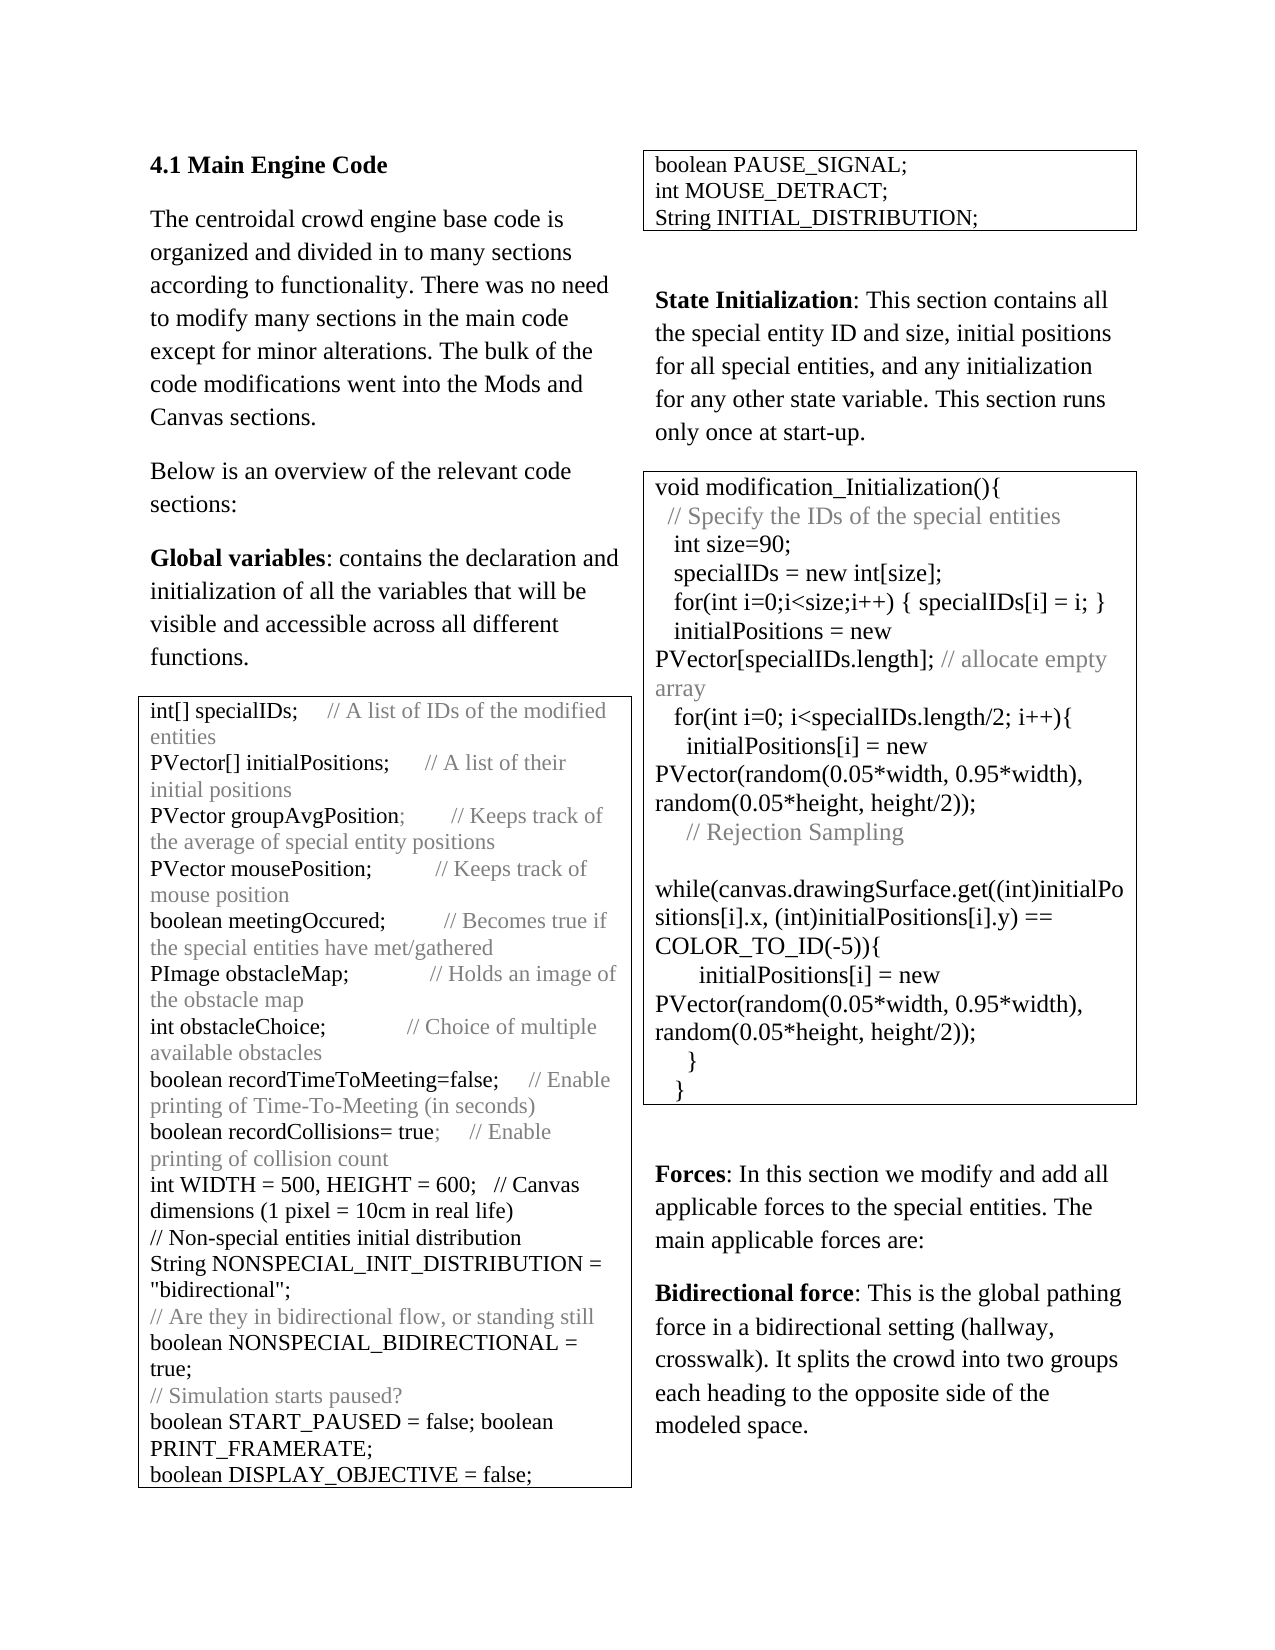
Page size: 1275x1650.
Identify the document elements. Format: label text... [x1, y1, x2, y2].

text Forces: In this section we modify and add all applicable forces to the special entities. The main applicable forces are: [655, 1159, 1125, 1253]
list Main Engine Code [150, 150, 620, 179]
table_header void modification_Initialization(){ // Specify the IDs of the special entities int size=90; specialIDs = new int[size]; for(int i=0;i<size;i++) { specialIDs[i] = i; } initialPositions = new PVector[specialIDs.length]; // allocate empty array for(int i=0; i<specialIDs.length/2; i++){ initialPositions[i] = new PVector(random(0.05*width, 0.95*width), random(0.05*height, height/2)); // Rejection Sampling while(canvas.drawingSurface.get((int)initialPositions[i].x, (int)initialPositions[i].y) == COLOR_TO_ID(-5)){ initialPositions[i] = new PVector(random(0.05*width, 0.95*width), random(0.05*height, height/2)); } } [644, 472, 1136, 1104]
table_header int[] specialIDs; // A list of IDs of the modified entities PVector[] initialPositions; // A list of their initial positions PVector groupAvgPosition; // Keeps track of the average of special entity positions PVector mousePosition; // Keeps track of mouse position boolean meetingOccured; // Becomes true if the special entities have met/gathered PImage obstacleMap; // Holds an image of the obstacle map int obstacleChoice; // Choice of multiple available obstacles boolean recordTimeToMeeting=false; // Enable printing of Time-To-Meeting (in seconds) boolean recordCollisions= true; // Enable printing of collision count int WIDTH = 500, HEIGHT = 600; // Canvas dimensions (1 pixel = 10cm in real life) // Non-special entities initial distribution String NONSPECIAL_INIT_DISTRIBUTION = "bidirectional"; // Are they in bidirectional flow, or standing still boolean NONSPECIAL_BIDIRECTIONAL = true; // Simulation starts paused? boolean START_PAUSED = false; boolean PRINT_FRAMERATE; boolean DISPLAY_OBJECTIVE = false; boolean PAUSE_SIGNAL; int MOUSE_DETRACT; String INITIAL_DISTRIBUTION; [139, 697, 631, 1487]
text Below is an overview of the relevant code sections: [150, 456, 620, 518]
text State Initialization: This section contains all the special entity ID and size, initial positions for all special entities, and any initialization for any other state variable. This section runs only once at start-up. [655, 285, 1125, 446]
text The centroidal crowd engine base code is organized and divided in to many sections according to functionality. There was no need to modify many sections in the main code except for minor alterations. The bulk of the code modifications went into the Mods and Canvas sections. [150, 204, 620, 431]
text Global variables: contains the declaration and initialization of all the variables that will be visible and accessible across all different functions. [150, 543, 620, 671]
text Bidirectional force: This is the global pathing force in a bidirectional setting (hallway, crosswalk). It splits the crowd into two groups each heading to the opposite side of the modeled space. [655, 1278, 1125, 1439]
